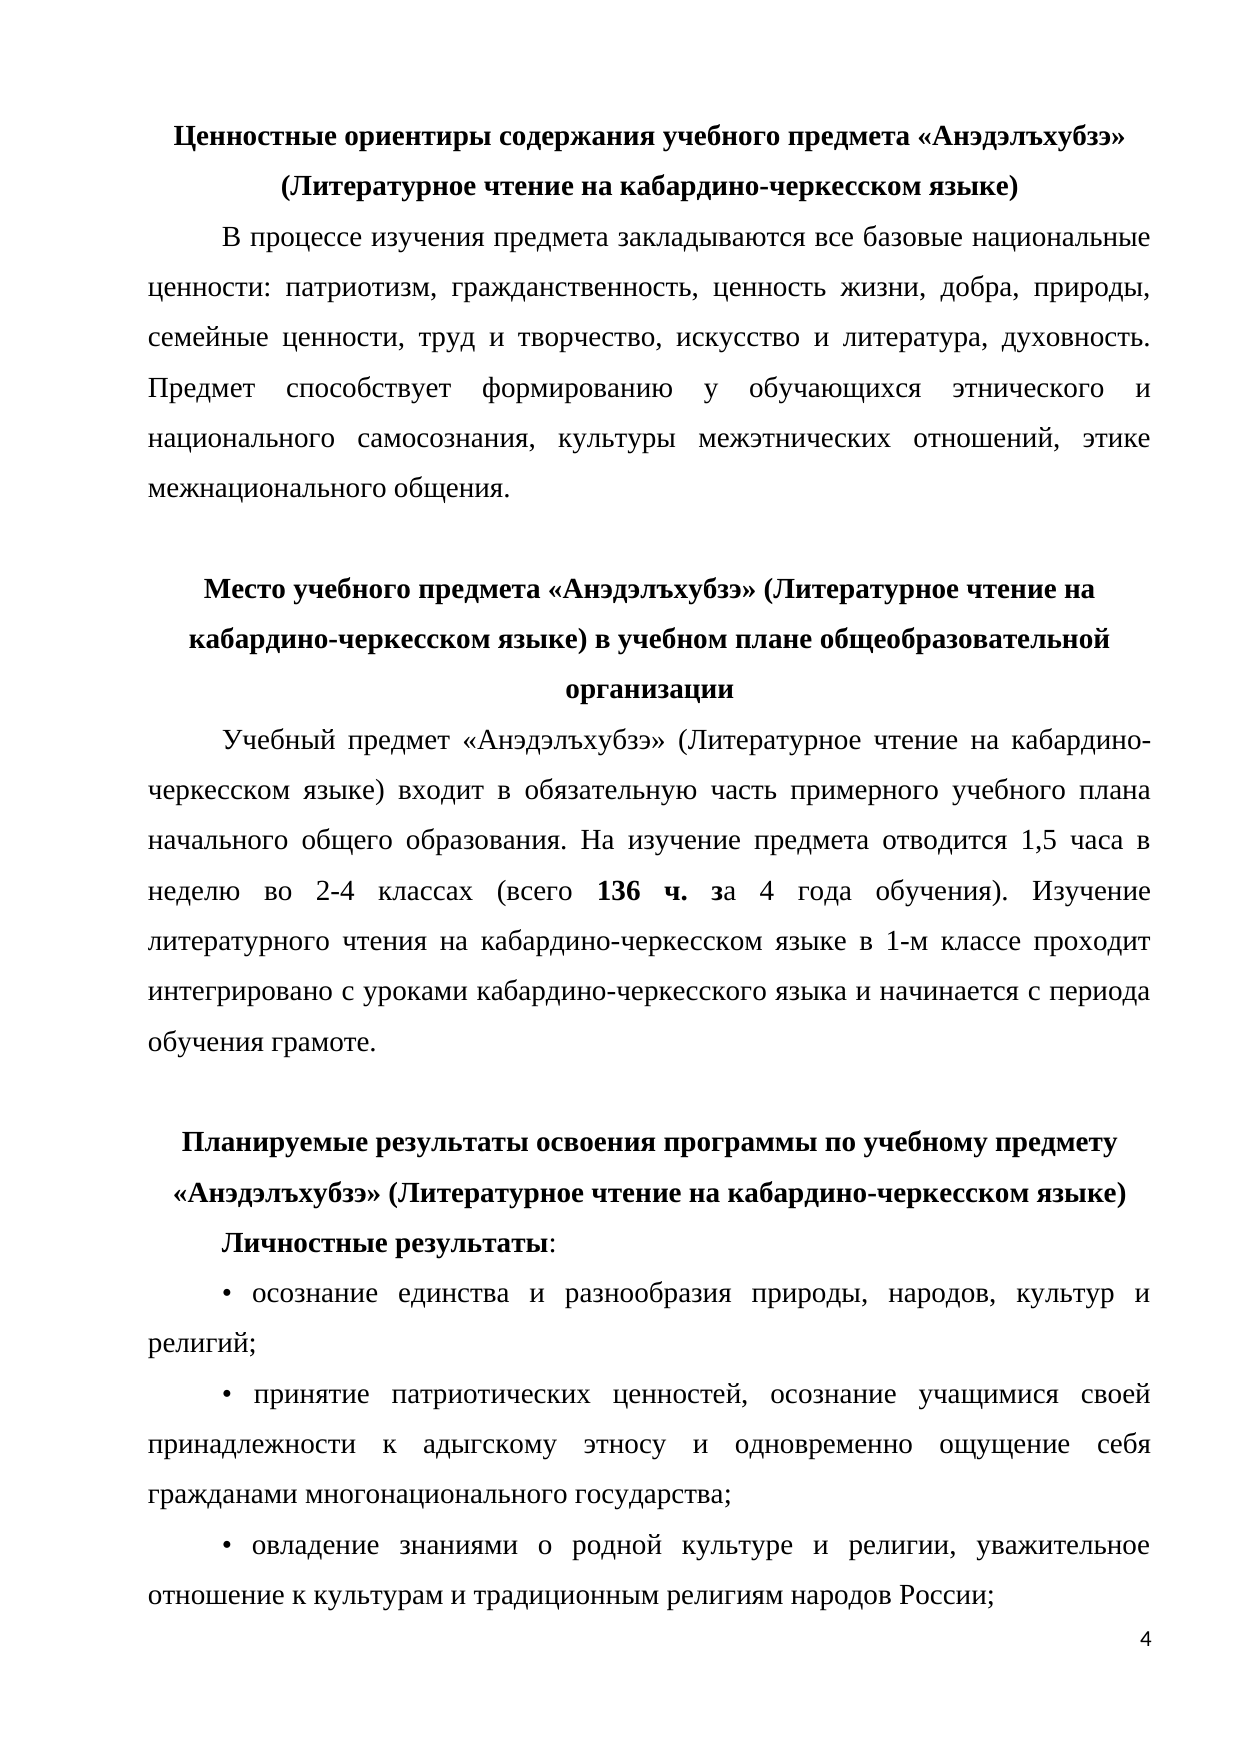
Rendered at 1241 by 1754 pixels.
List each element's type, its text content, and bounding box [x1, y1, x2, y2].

text • овладение знаниями о родной культуре и религии, уважительное отношение к культурам и традиционным религиям народов России; [148, 1527, 1152, 1611]
text В процессе изучения предмета закладываются все базовые национальные ценности: патриотизм, гражданственность, ценность жизни, добра, природы, семейные ценности, труд и творчество, искусство и литература, духовность. Предмет способствует формированию у обучающихся этнического и национального самосознания, культуры межэтнических отношений, этике межнационального общения. [148, 219, 1152, 504]
text Планируемые результаты освоения программы по учебному предмету «Анэдэлъхубзэ» (Литературное чтение на кабардино-черкесском языке) [148, 1124, 1152, 1208]
text Личностные результаты: [148, 1225, 1152, 1258]
text (Литературное чтение на кабардино-черкесском языке) [148, 168, 1152, 202]
text • осознание единства и разнообразия природы, народов, культур и религий; [148, 1275, 1152, 1359]
text Учебный предмет «Анэдэлъхубзэ» (Литературное чтение на кабардино-черкесском языке) входит в обязательную часть примерного учебного плана начального общего образования. На изучение предмета отводится 1,5 часа в неделю во 2-4 классах (всего 136 ч. за 4 года обучения). Изучение литературного чтения на кабардино-черкесском языке в 1-м классе проходит интегрировано с уроками кабардино-черкесского языка и начинается с периода обучения грамоте. [148, 722, 1152, 1057]
text Ценностные ориентиры содержания учебного предмета «Анэдэлъхубзэ» [148, 118, 1152, 152]
text Место учебного предмета «Анэдэлъхубзэ» (Литературное чтение на кабардино-черкесском языке) в учебном плане общеобразовательной организации [148, 571, 1152, 705]
text • принятие патриотических ценностей, осознание учащимися своей принадлежности к адыгскому этносу и одновременно ощущение себя гражданами многонационального государства; [148, 1376, 1152, 1510]
